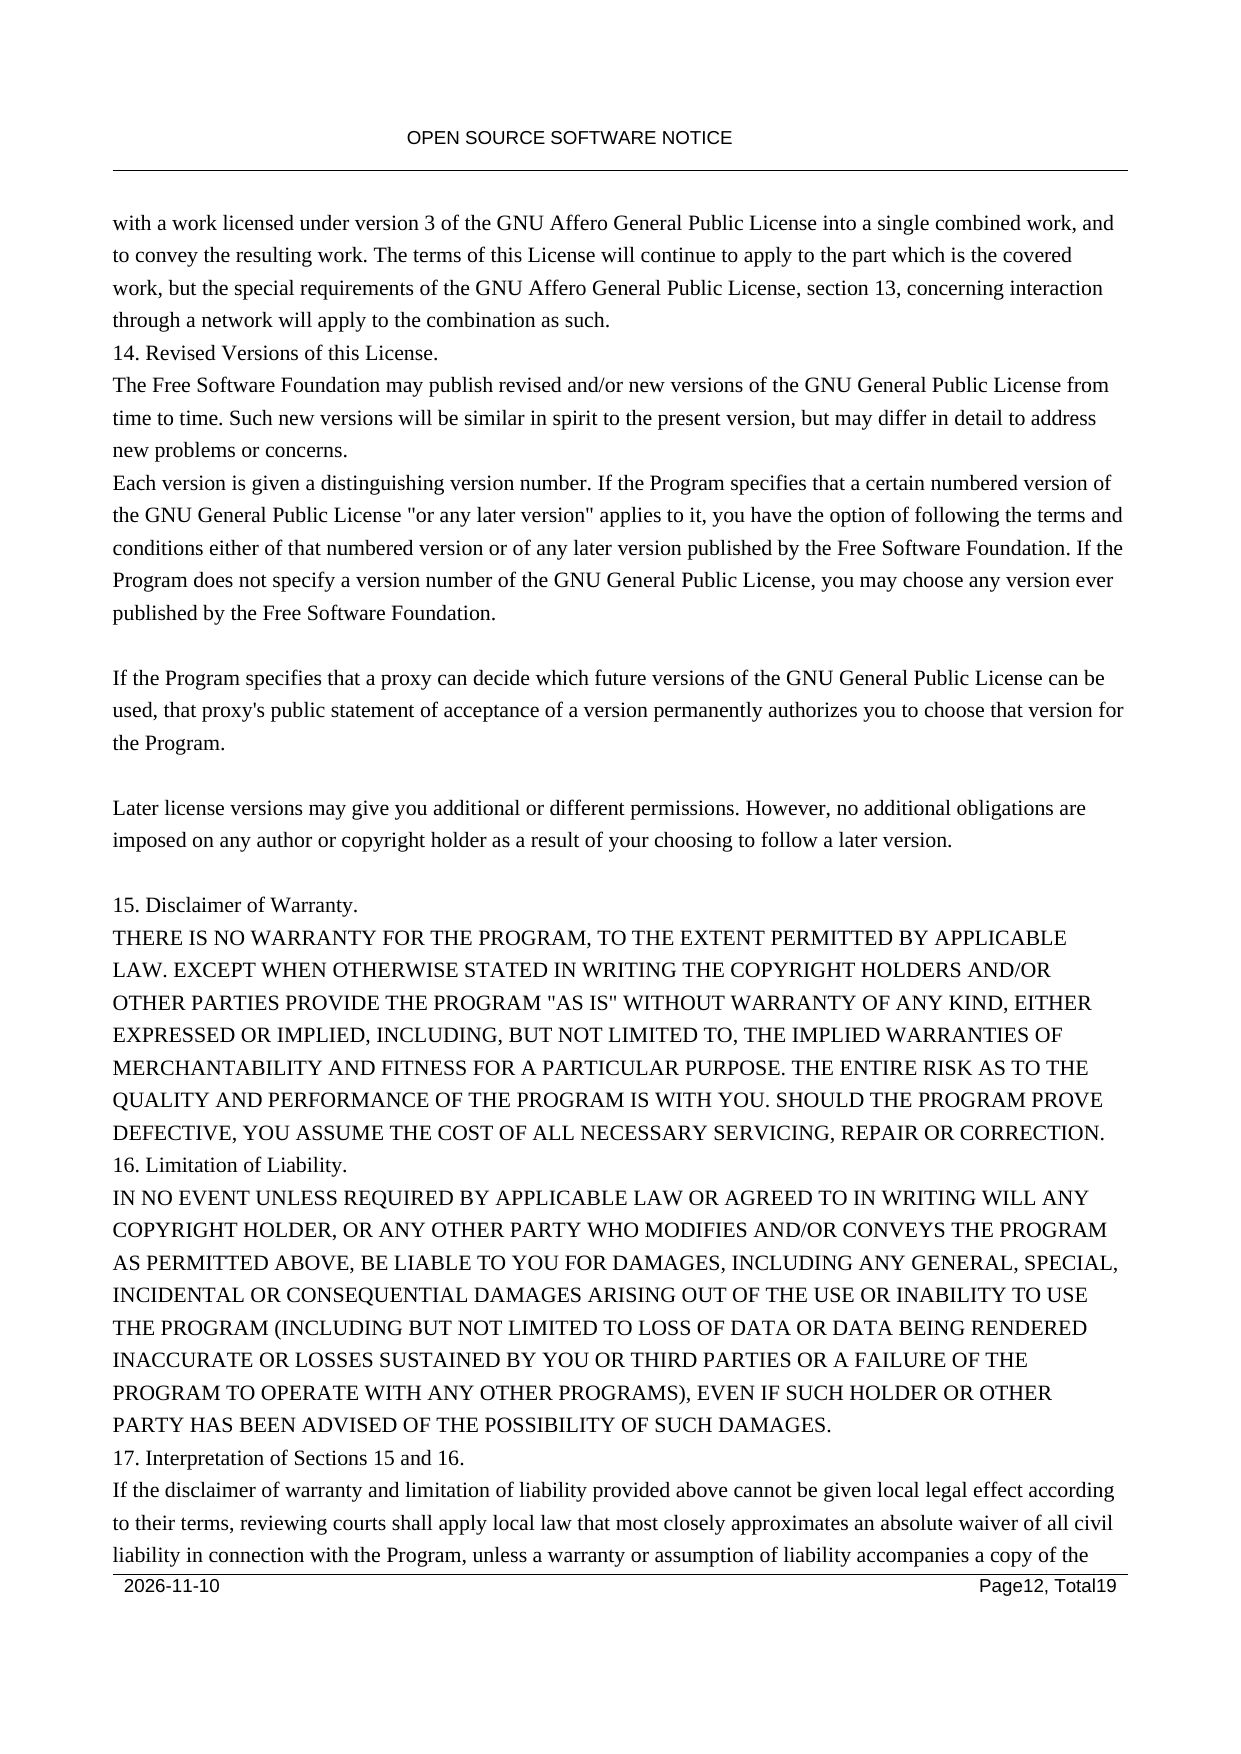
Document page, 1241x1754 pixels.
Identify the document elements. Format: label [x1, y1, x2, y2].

text [112, 206, 1128, 1571]
